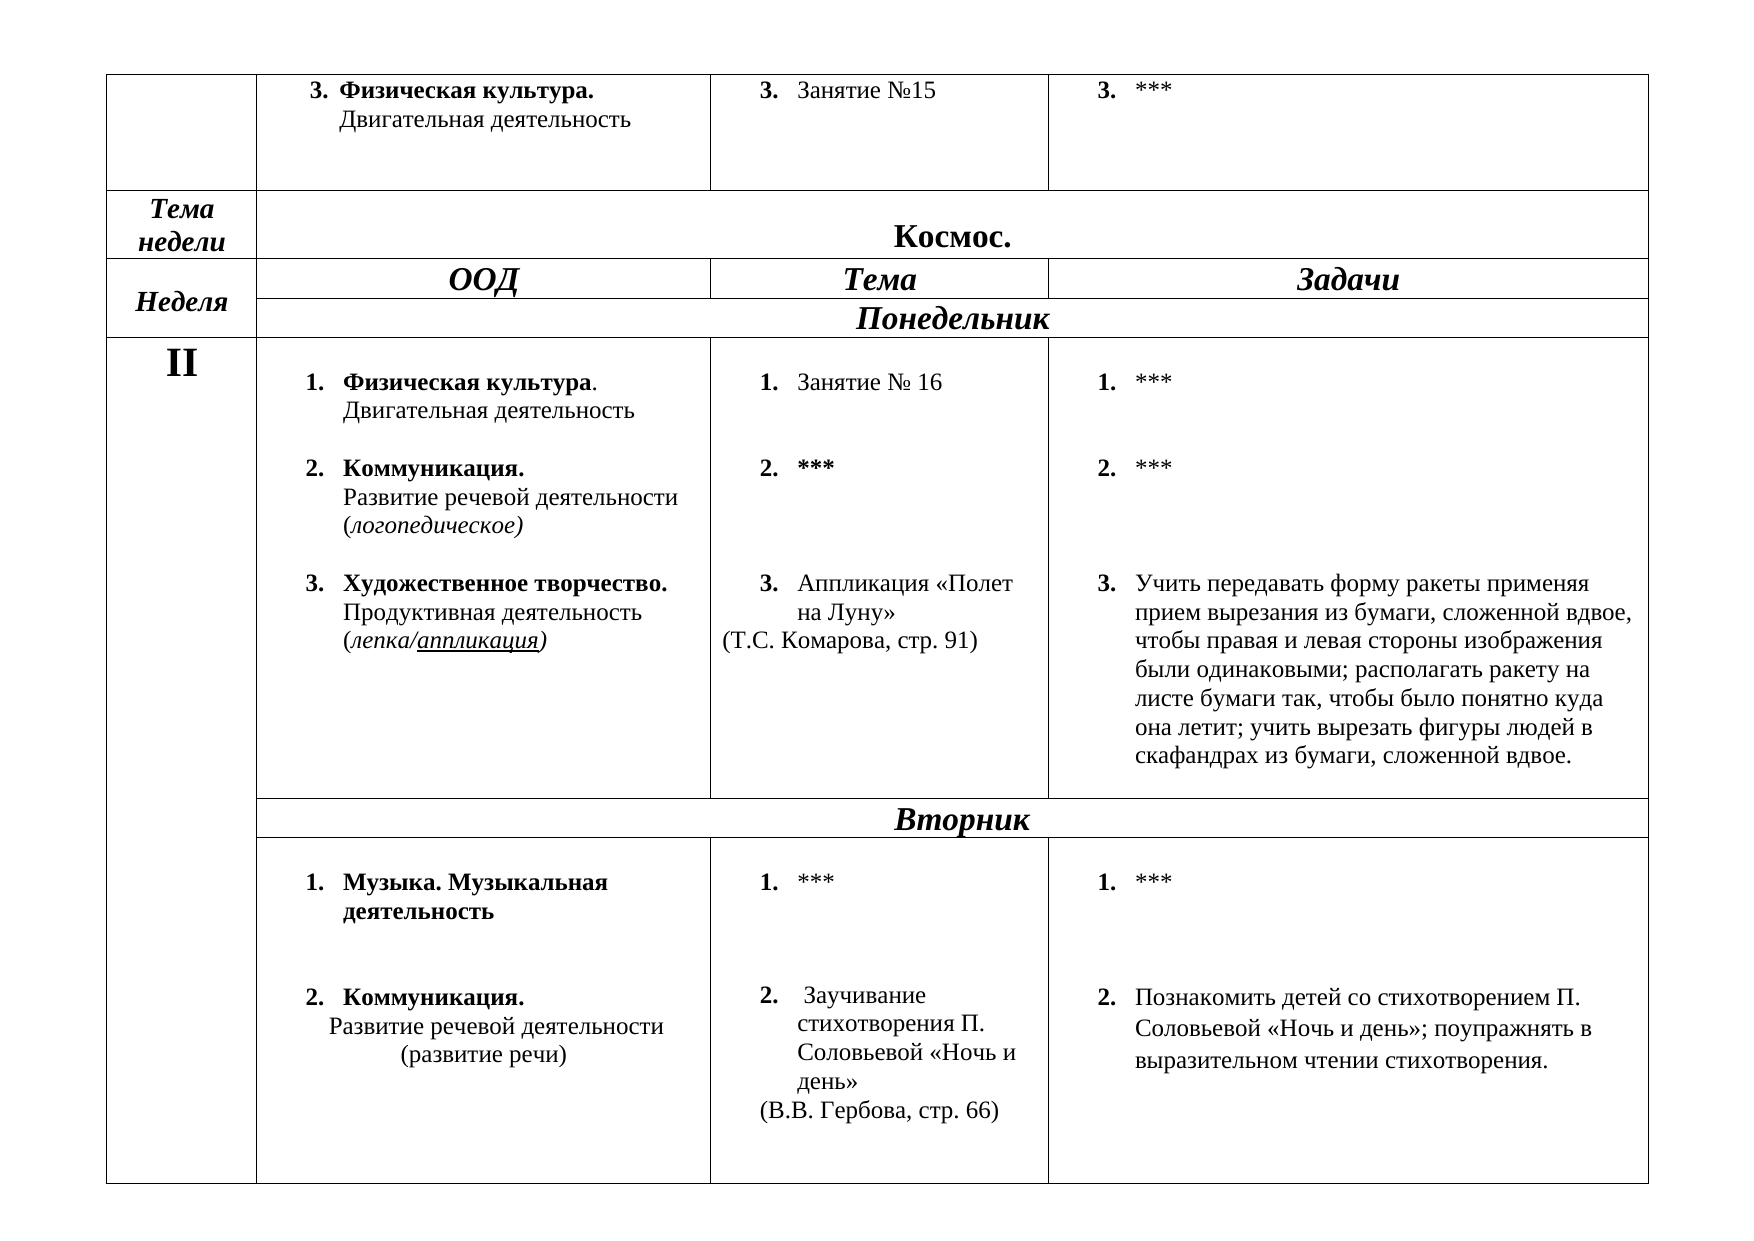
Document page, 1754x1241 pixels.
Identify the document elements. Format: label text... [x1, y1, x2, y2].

table_cell Тема [711, 259, 1048, 297]
table_cell Физическая культура. Двигательная деятельность Коммуникация. Развитие речевой деятельности (логопедическое) Художественное творчество. Продуктивная деятельность (лепка/аппликация) [257, 338, 710, 798]
table_cell Понедельник [257, 299, 1648, 337]
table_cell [257, 838, 710, 1183]
table_cell Космос. [257, 191, 1648, 258]
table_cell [1049, 75, 1648, 190]
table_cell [711, 838, 1048, 1183]
table_cell II [107, 338, 256, 1183]
table_cell ООД [257, 259, 710, 297]
table_cell Вторник [257, 799, 1648, 837]
table_cell Тема недели [107, 191, 256, 258]
table_cell Задачи [1049, 259, 1648, 297]
table_cell [107, 75, 256, 190]
table_cell Неделя [107, 259, 256, 337]
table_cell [1049, 838, 1648, 1183]
table_cell Занятие № 16 *** Аппликация «Полет на Луну» (Т.С. Комарова, стр. 91) [711, 338, 1048, 798]
table_cell *** *** Учить передавать форму ракеты применяя прием вырезания из бумаги, сложенной вдвое, чтобы правая и левая стороны изображения были одинаковыми; располагать ракету на листе бумаги так, чтобы было понятно куда она летит; учить вырезать фигуры людей в скафандрах из бумаги, сложенной вдвое. [1049, 338, 1648, 798]
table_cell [711, 75, 1048, 190]
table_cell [257, 75, 710, 190]
